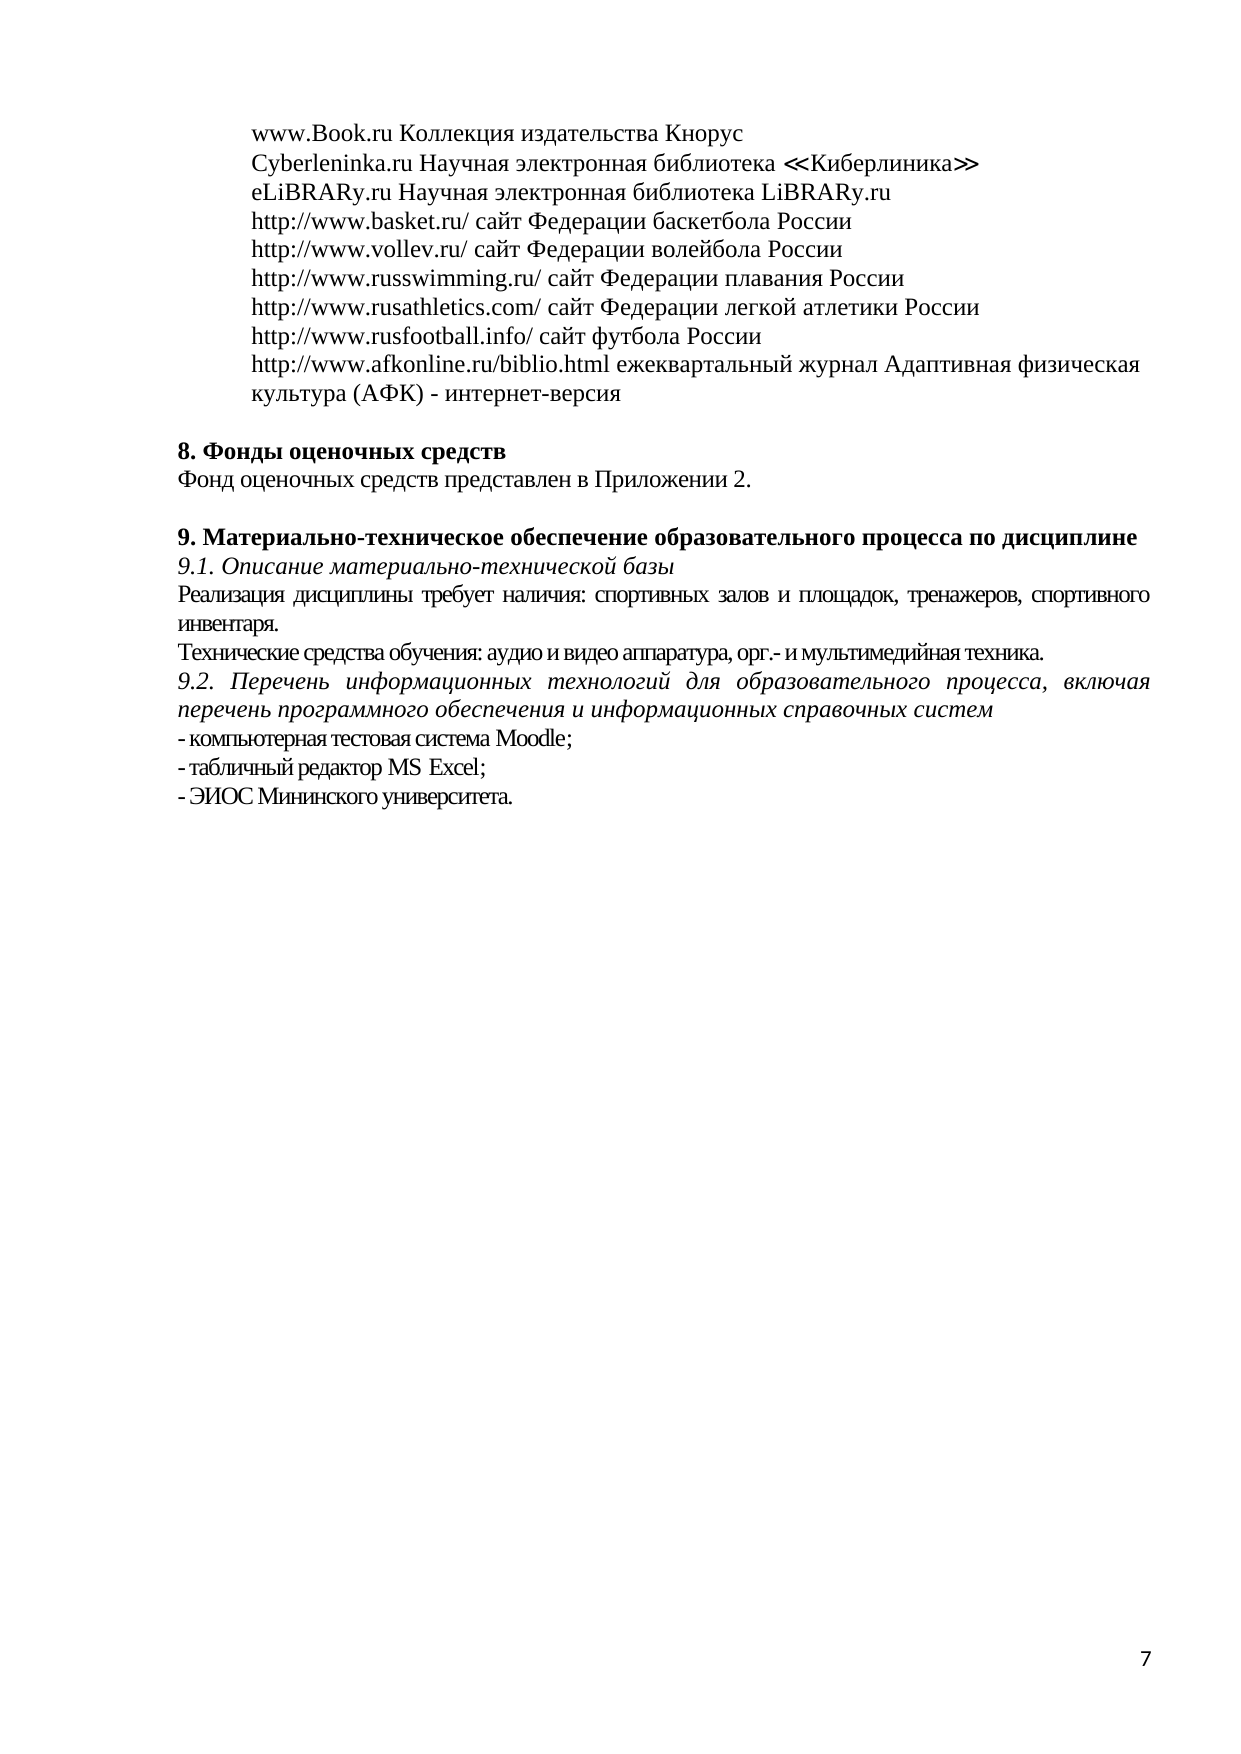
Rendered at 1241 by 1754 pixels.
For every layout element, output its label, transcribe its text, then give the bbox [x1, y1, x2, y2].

text Фонд оценочных средств представлен в Приложении 2. [177, 464, 1152, 493]
text - ЭИОС Мининского университета. [177, 781, 1152, 809]
text культура (АФК) - интернет-версия [177, 378, 1152, 407]
text http://www.russwimming.ru/ сайт Федерации плавания России [177, 263, 1152, 292]
text www.Book.ru Коллекция издательства Кнорус [177, 118, 1152, 147]
text Cyberleninka.ru Научная электронная библиотека ≪Киберлиника≫ [177, 147, 1152, 177]
text http://www.afkonline.ru/biblio.html ежеквартальный журнал Адаптивная физическая [177, 349, 1152, 378]
text eLiBRARy.ru Научная электронная библиотека LiBRARy.ru [177, 177, 1152, 206]
text http://www.rusfootball.info/ сайт футбола России [177, 321, 1152, 349]
text Реализация дисциплины требует наличия: спортивных залов и площадок, тренажеров, спортивного инвентаря. [177, 579, 1152, 637]
text Технические средства обучения: аудио и видео аппаратура, орг.- и мультимедийная техника. [177, 637, 1152, 666]
text 9.2. Перечень информационных технологий для образовательного процесса, включая перечень программного обеспечения и информационных справочных систем [177, 666, 1152, 723]
text http://www.vollev.ru/ сайт Федерации волейбола России [177, 234, 1152, 263]
text http://www.basket.ru/ сайт Федерации баскетбола России [177, 206, 1152, 234]
text 8. Фонды оценочных средств [177, 436, 1152, 464]
text - компьютерная тестовая система Moodle; [177, 723, 1152, 752]
text 9.1. Описание материально-технической базы [177, 551, 1152, 579]
text http://www.rusathletics.com/ сайт Федерации легкой атлетики России [177, 292, 1152, 321]
text 9. Материально-техническое обеспечение образовательного процесса по дисциплине [177, 522, 1152, 551]
text - табличный редактор MS Excel; [177, 752, 1152, 781]
